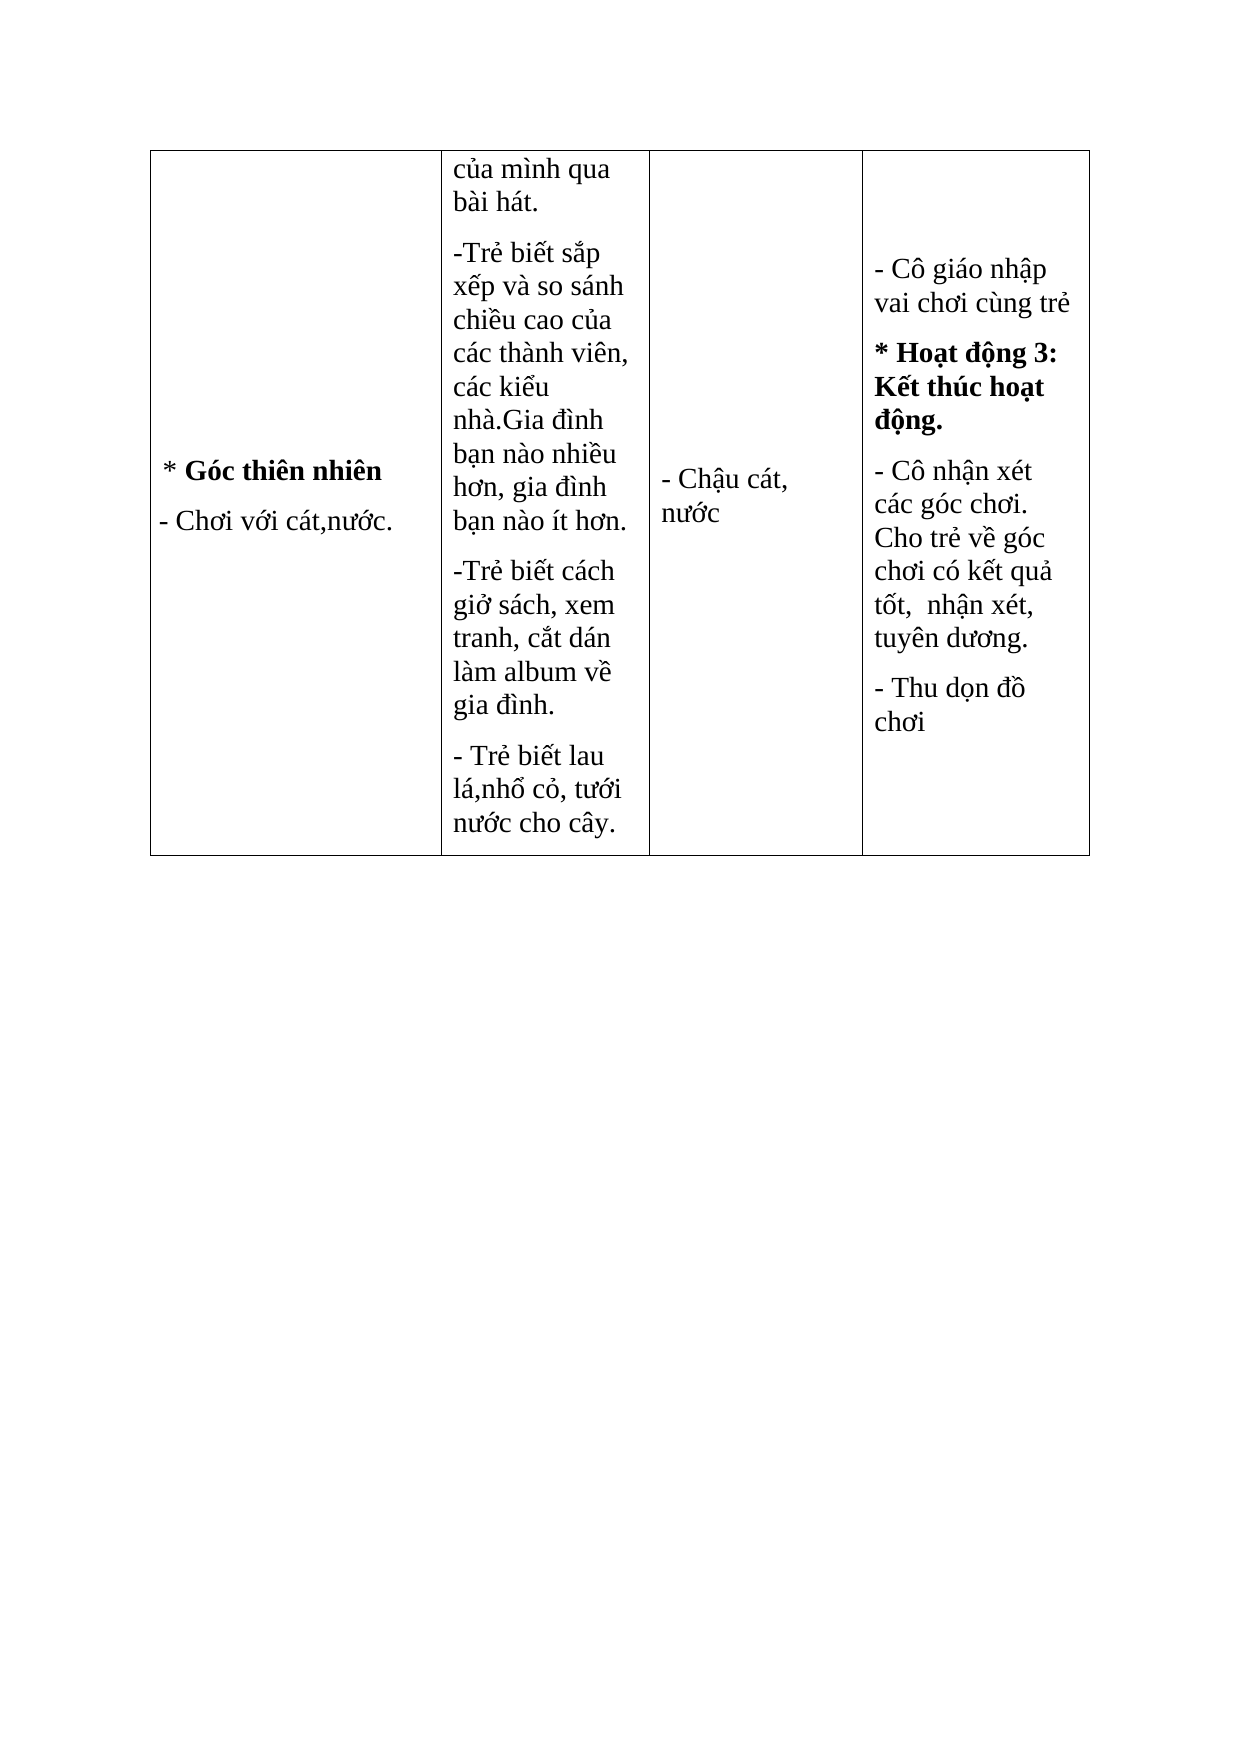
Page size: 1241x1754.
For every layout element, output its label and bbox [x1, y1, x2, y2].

table_cell [650, 151, 862, 855]
table_cell [863, 151, 1089, 855]
table_cell [151, 151, 441, 855]
table_cell [442, 151, 649, 855]
